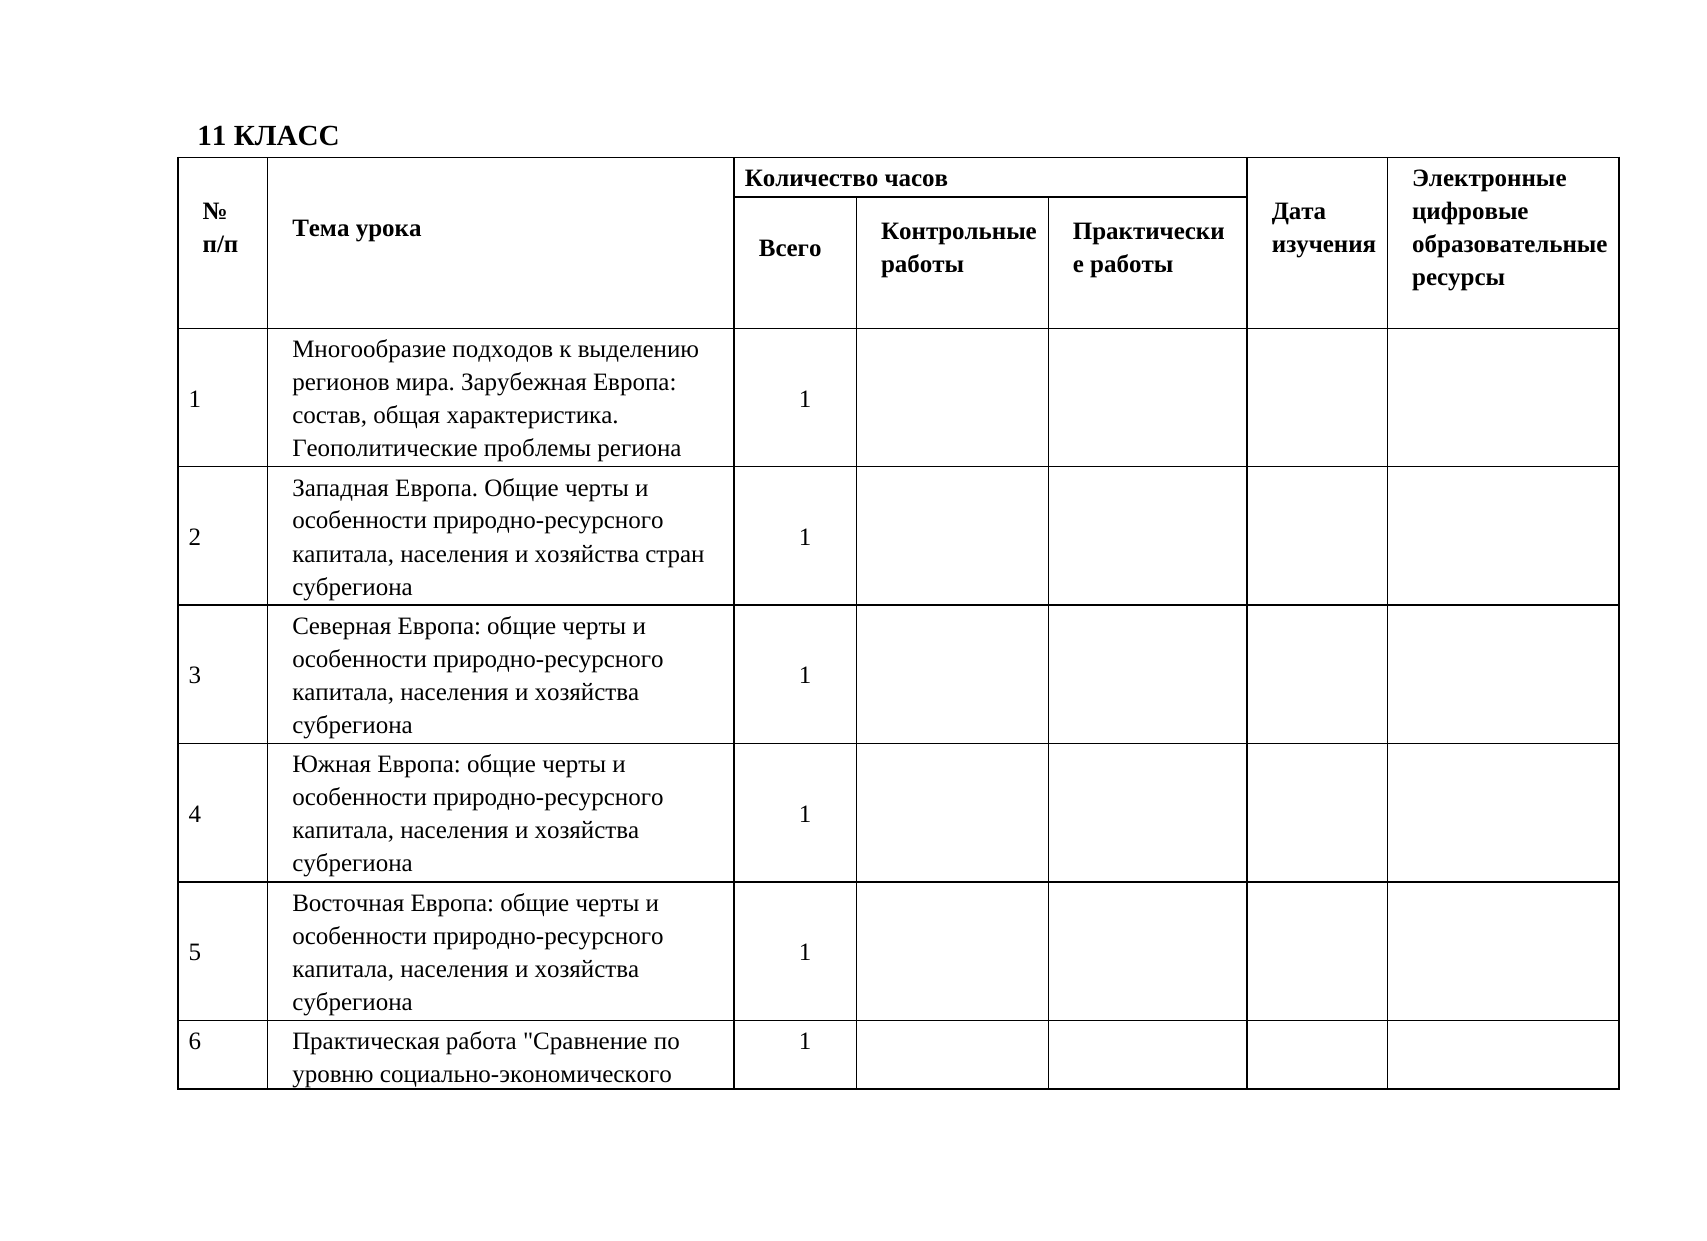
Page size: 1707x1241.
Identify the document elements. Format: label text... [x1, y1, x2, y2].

table_cell Практические работы [1049, 198, 1246, 327]
table_cell Контрольные работы [857, 198, 1048, 327]
table_cell [1388, 744, 1618, 881]
table_cell [857, 744, 1048, 881]
table_header Тема урока [268, 158, 733, 327]
table_cell [857, 883, 1048, 1019]
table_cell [268, 1021, 733, 1088]
table_header Количество часов [735, 158, 1246, 196]
table_cell [1248, 606, 1387, 743]
table_cell Южная Европа: общие черты и особенности природно-ресурсного капитала, населения и хозяйства субрегиона [268, 744, 733, 881]
table_cell 5 [179, 883, 267, 1019]
table_cell [1388, 1021, 1618, 1088]
table_cell [1388, 883, 1618, 1019]
table_cell 1 [735, 1021, 856, 1088]
table_cell [1388, 467, 1618, 604]
table_cell [857, 1021, 1048, 1088]
table_cell [1248, 744, 1387, 881]
table_header № п/п [179, 158, 267, 327]
table_cell 6 [179, 1021, 267, 1088]
table_cell Северная Европа: общие черты и особенности природно-ресурсного капитала, населения и хозяйства субрегиона [268, 606, 733, 743]
table_cell 1 [735, 329, 856, 466]
table_header Дата изучения [1248, 158, 1387, 327]
table_cell [1049, 1021, 1246, 1088]
table_cell 1 [179, 329, 267, 466]
table_cell [857, 329, 1048, 466]
table_cell [1049, 883, 1246, 1019]
table_cell 1 [735, 467, 856, 604]
table_cell [1049, 467, 1246, 604]
table_cell [1388, 329, 1618, 466]
table_header Электронные цифровые образовательные ресурсы [1388, 158, 1618, 327]
table_cell [1049, 606, 1246, 743]
table_cell 1 [735, 606, 856, 743]
table_cell 2 [179, 467, 267, 604]
table_cell [857, 606, 1048, 743]
text 11 КЛАСС [190, 118, 1618, 152]
table_cell Всего [735, 198, 856, 327]
table_cell 3 [179, 606, 267, 743]
table_cell [857, 467, 1048, 604]
table_cell 1 [735, 883, 856, 1019]
table_cell [1248, 1021, 1387, 1088]
table_cell [1049, 744, 1246, 881]
table_cell 1 [735, 744, 856, 881]
table_cell [1248, 329, 1387, 466]
table_cell [1248, 883, 1387, 1019]
table_cell Восточная Европа: общие черты и особенности природно-ресурсного капитала, населения и хозяйства субрегиона [268, 883, 733, 1019]
table_cell [1049, 329, 1246, 466]
table_cell [1388, 606, 1618, 743]
table_cell Западная Европа. Общие черты и особенности природно-ресурсного капитала, населения и хозяйства стран субрегиона [268, 467, 733, 604]
table_cell 4 [179, 744, 267, 881]
table_cell Многообразие подходов к выделению регионов мира. Зарубежная Европа: состав, общая характеристика. Геополитические проблемы региона [268, 329, 733, 466]
table_cell [1248, 467, 1387, 604]
